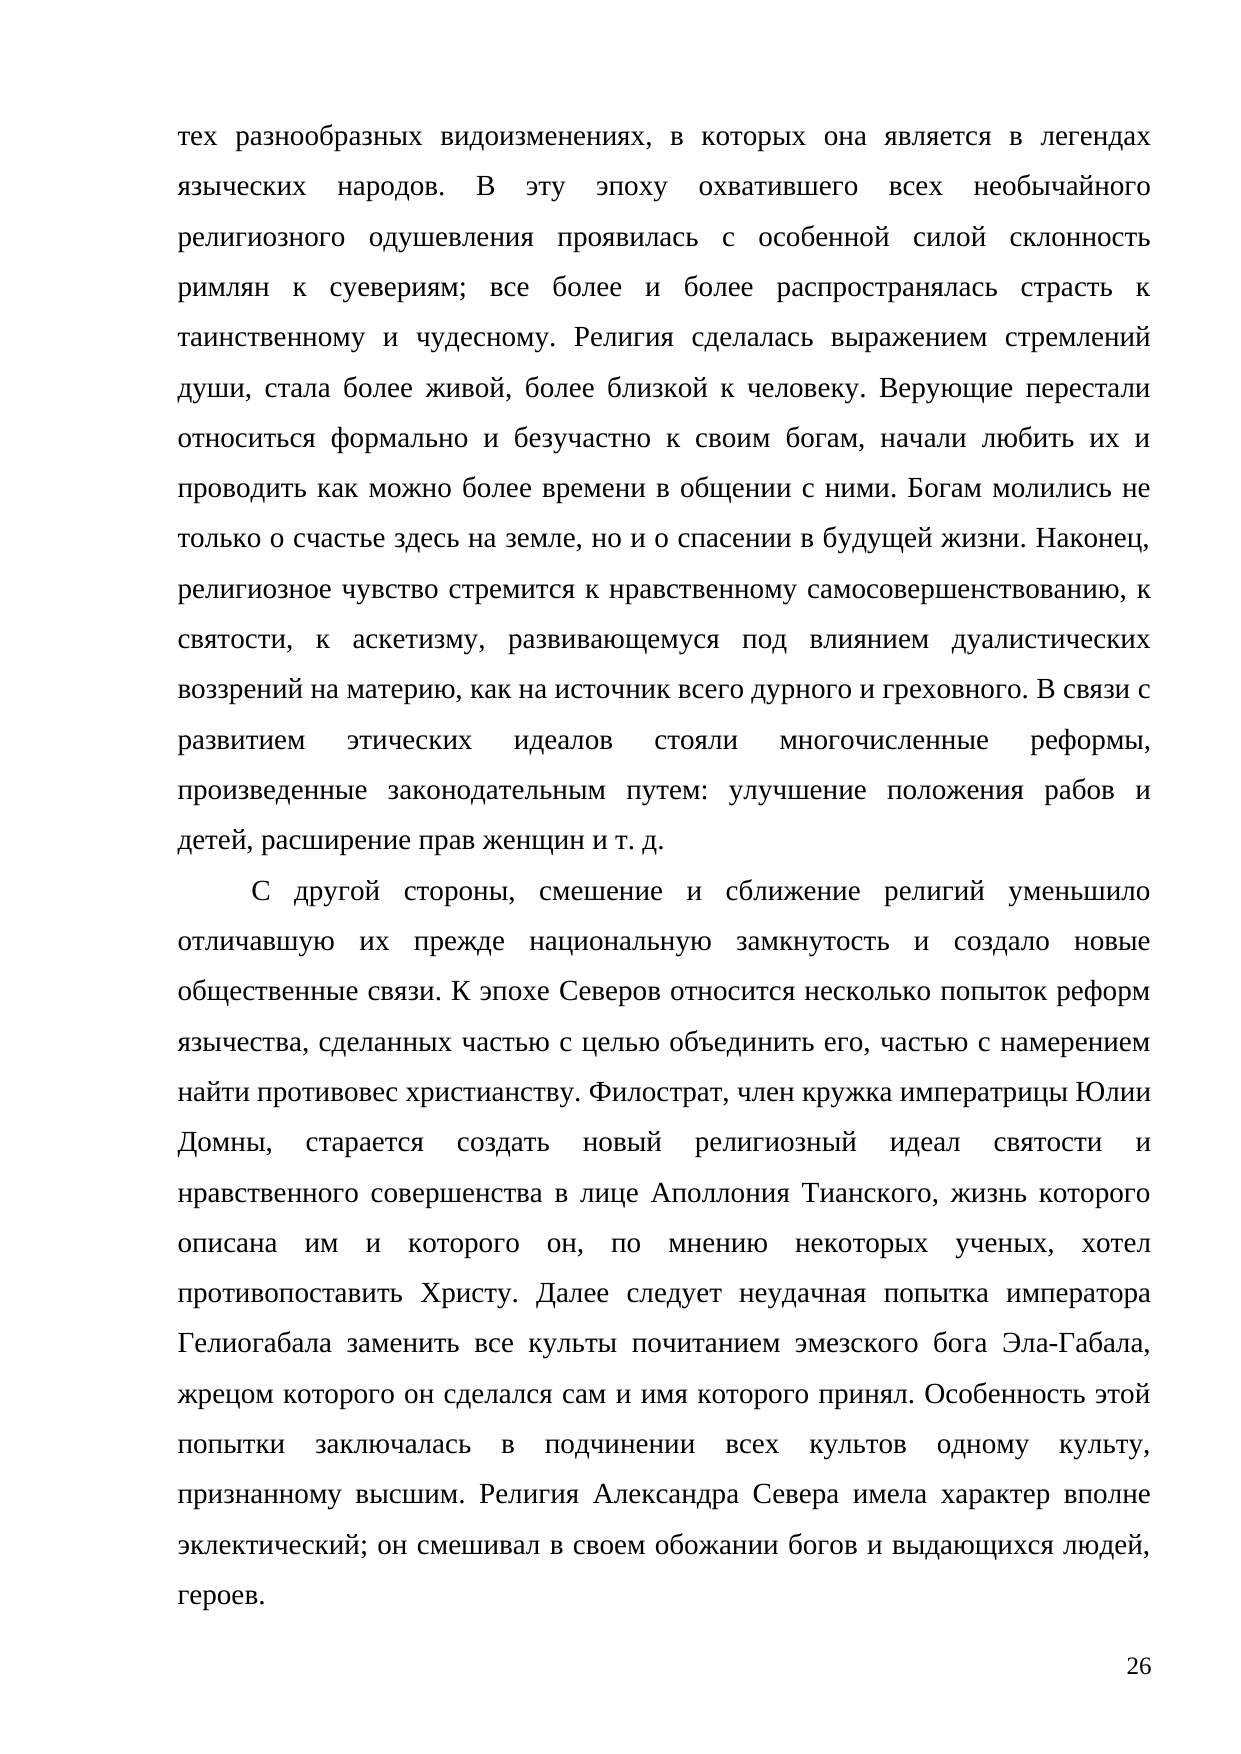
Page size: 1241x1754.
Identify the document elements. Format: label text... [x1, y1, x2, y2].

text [177, 118, 1152, 856]
text С другой стороны, смешение и сближение религий уменьшило отличавшую их прежде национальную замкнутость и создало новые общественные связи. К эпохе Северов относится несколько попыток реформ язычества, сделанных частью с целью объединить его, частью с намерением найти противовес христианству. Филострат, член кружка императрицы Юлии Домны, старается создать новый религиозный идеал святости и нравственного совершенства в лице Аполлония Тианского, жизнь которого описана им и которого он, по мнению некоторых ученых, хотел противопоставить Христу. Далее следует неудачная попытка императора Гелиогабала заменить все культы почитанием эмезского бога Эла-Габала, жрецом которого он сделался сам и имя которого принял. Особенность этой попытки заключалась в подчинении всех культов одному культу, признанному высшим. Религия Александра Севера имела характер вполне эклектический; он смешивал в своем обожании богов и выдающихся людей, героев. [177, 873, 1152, 1611]
